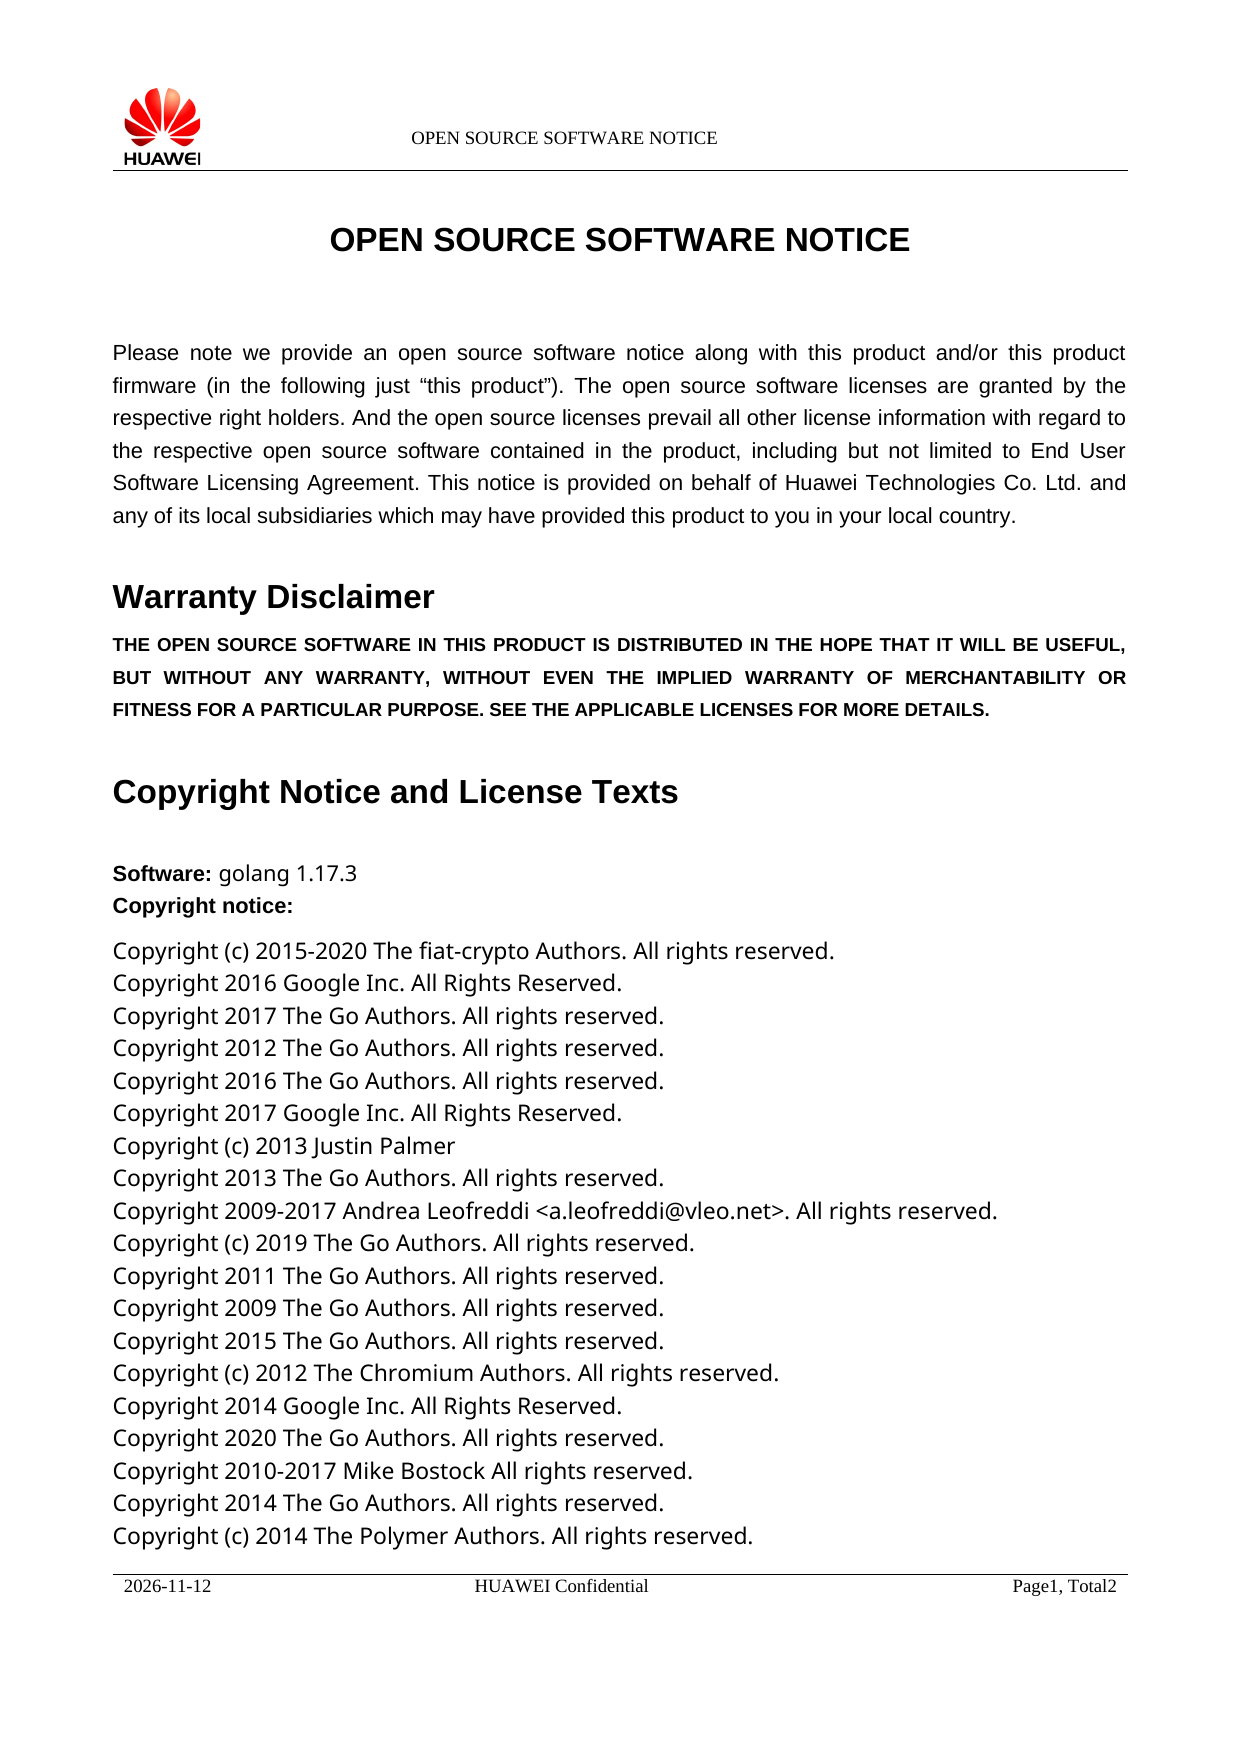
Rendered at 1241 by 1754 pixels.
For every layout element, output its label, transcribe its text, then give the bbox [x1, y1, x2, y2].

text The open source software in this product is distributed in the hope that it will be useful, but WITHOUT ANY WARRANTY, without even the implied warranty of MERCHANTABILITY or FITNESS FOR A PARTICULAR PURPOSE. See the applicable licenses for more details. [112, 629, 1128, 726]
text Copyright Notice and License Texts [112, 759, 1128, 824]
text Please note we provide an open source software notice along with this product and/or this product firmware (in the following just “this product”). The open source software licenses are granted by the respective right holders. And the open source licenses prevail all other license information with regard to the respective open source software contained in the product, including but not limited to End User Software Licensing Agreement. This notice is provided on behalf of Huawei Technologies Co. Ltd. and any of its local subsidiaries which may have provided this product to you in your local country. [112, 336, 1128, 531]
text Copyright notice: [112, 889, 1128, 921]
text Warranty Disclaimer [112, 564, 1128, 629]
picture [124, 88, 201, 165]
title Software: golang 1.17.3 [112, 856, 1128, 889]
text OPEN SOURCE SOFTWARE NOTICE [112, 206, 1128, 271]
